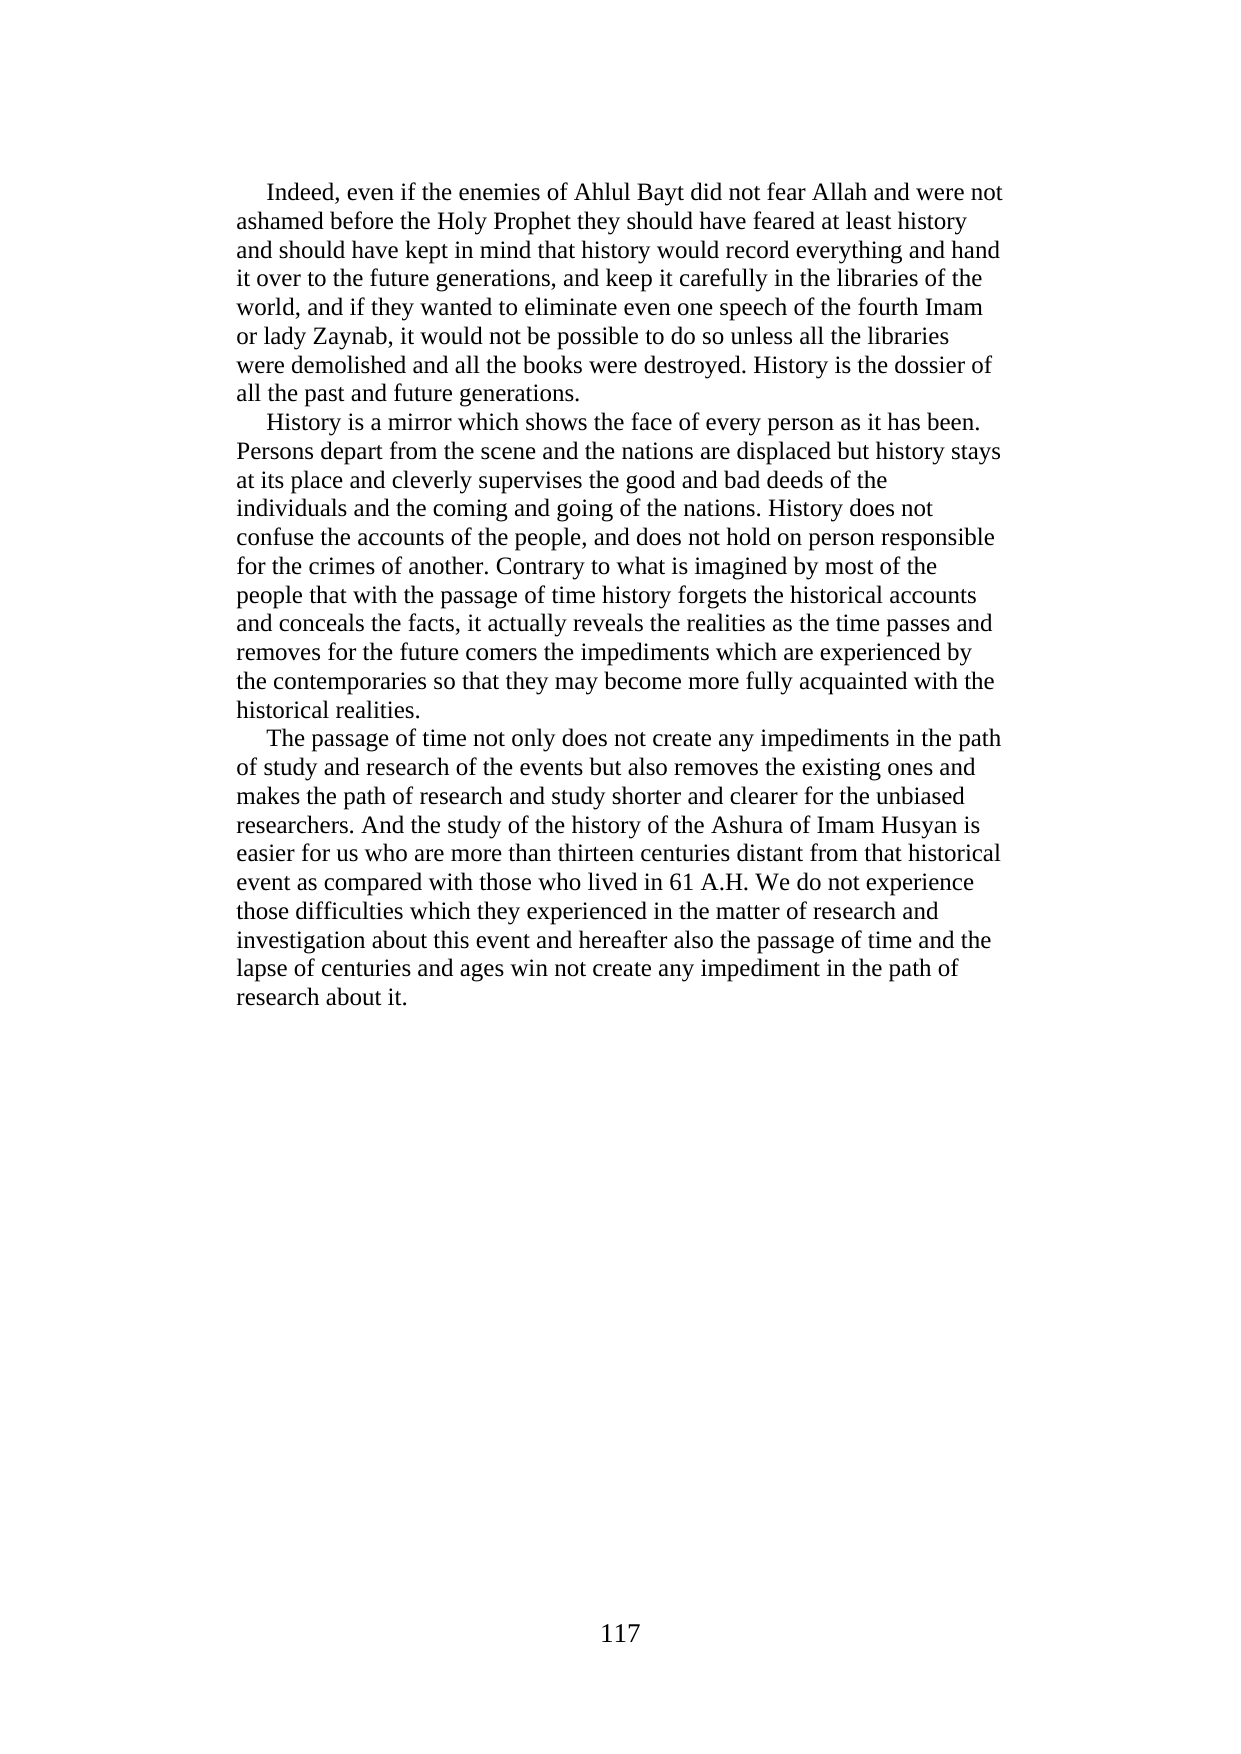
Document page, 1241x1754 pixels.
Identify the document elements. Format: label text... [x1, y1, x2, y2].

text it over to the future generations, and keep it carefully in the libraries of the world, and if they wanted to eliminate even one speech of the fourth Imam or lady Zaynab, it would not be possible to do so unless all the libraries were demolished and all the books were destroyed. History is the dossier of all the past and future generations. [236, 263, 1004, 407]
text The passage of time not only does not create any impediments in the path of study and research of the events but also removes the existing ones and makes the path of research and study shorter and clearer for the unbiased researchers. And the study of the history of the Ashura of Imam Husyan is easier for us who are more than thirteen centuries distant from that historical event as compared with those who lived in 61 A.H. We do not experience those difficulties which they experienced in the matter of research and investigation about this event and hereafter also the passage of time and the lapse of centuries and ages win not create any impediment in the path of research about it. [236, 723, 1004, 1011]
text Indeed, even if the enemies of Ahlul Bayt did not fear Allah and were not ashamed before the Holy Prophet they should have feared at least history and should have kept in mind that history would record everything and hand [236, 177, 1004, 263]
text History is a mirror which shows the face of every person as it has been. Persons depart from the scene and the nations are displaced but history stays at its place and cleverly supervises the good and bad deeds of the individuals and the coming and going of the nations. History does not confuse the accounts of the people, and does not hold on person responsible for the crimes of another. Contrary to what is imagined by most of the people that with the passage of time history forgets the historical accounts and conceals the facts, it actually reveals the realities as the time passes and removes for the future comers the impediments which are experienced by the contemporaries so that they may become more fully acquainted with the historical realities. [236, 407, 1004, 723]
